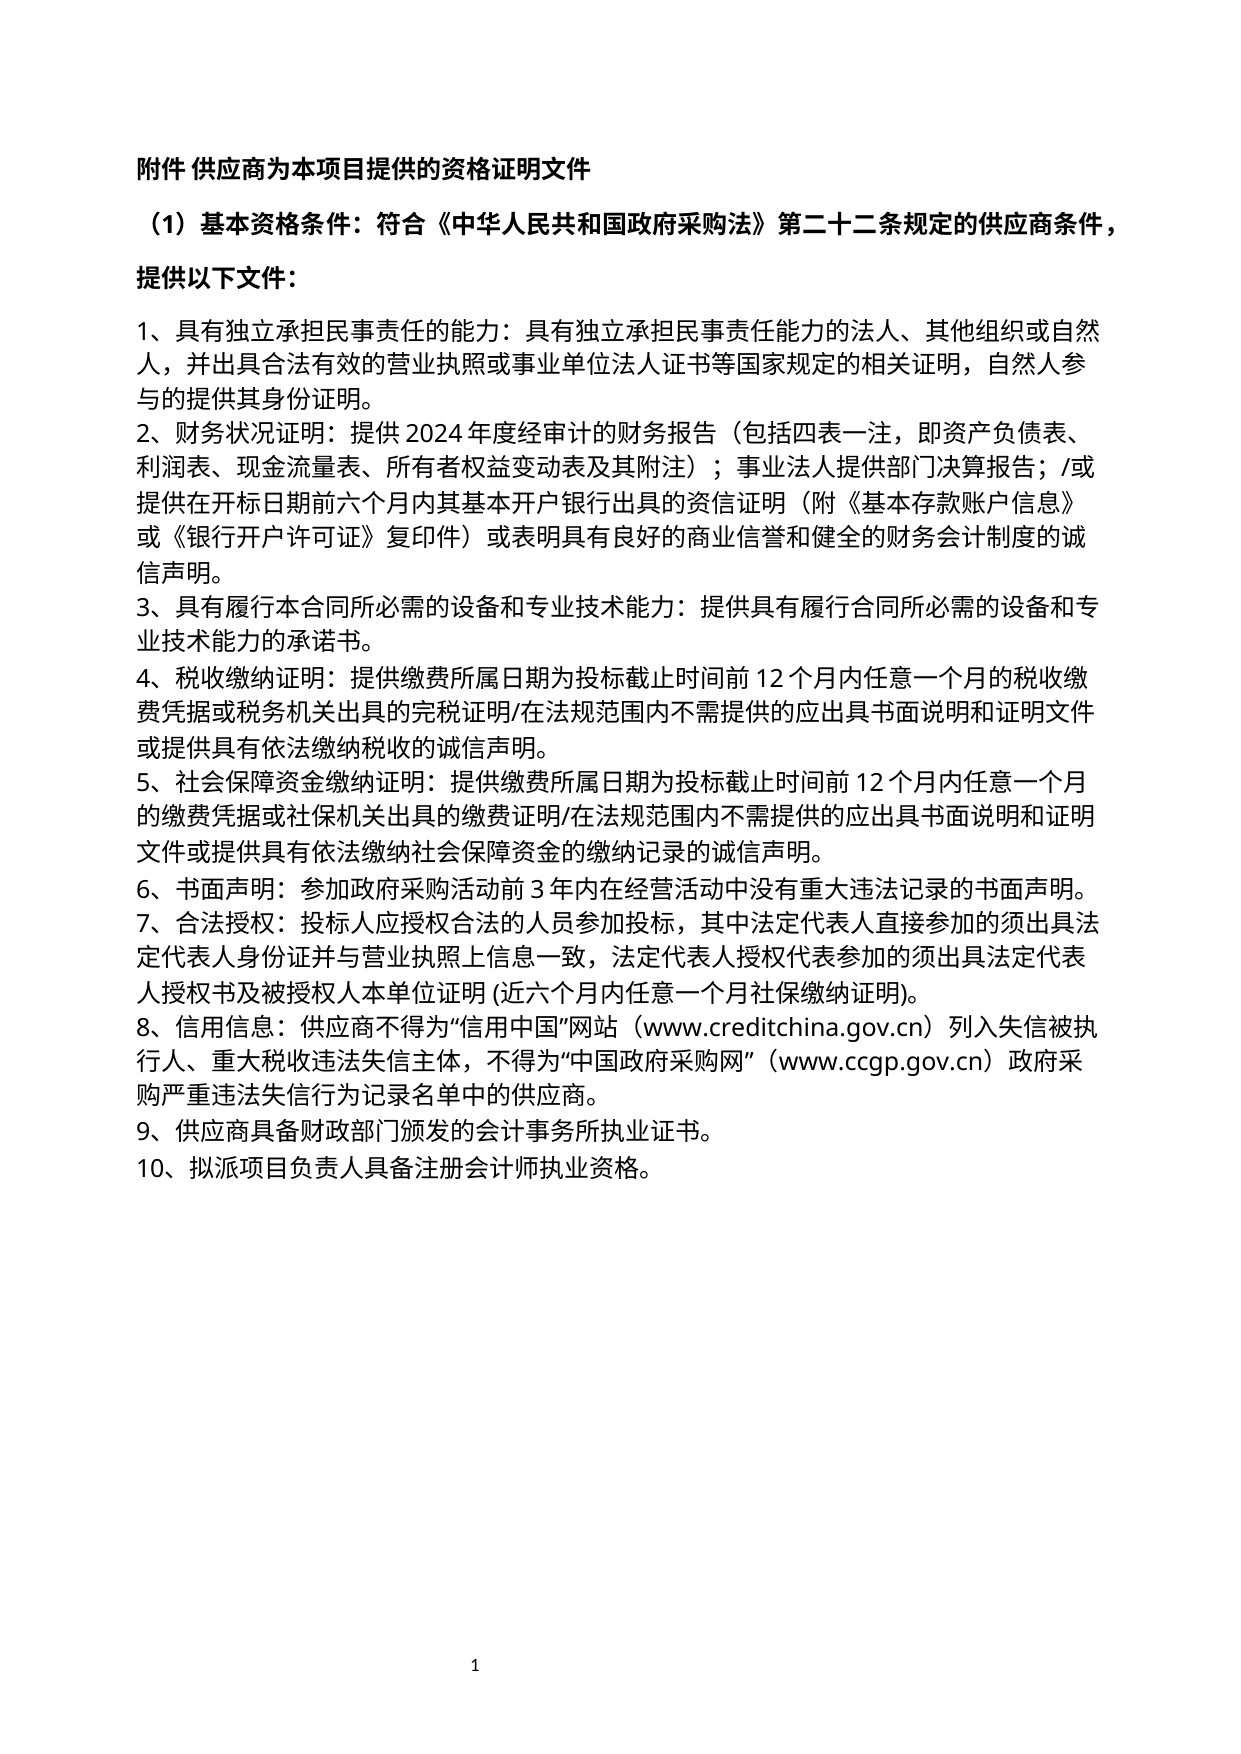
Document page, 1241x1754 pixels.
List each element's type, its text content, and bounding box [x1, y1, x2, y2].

text 5、社会保障资金缴纳证明：提供缴费所属日期为投标截止时间前12个月内任意一个月的缴费凭据或社保机关出具的缴费证明/在法规范围内不需提供的应出具书面说明和证明文件或提供具有依法缴纳社会保障资金的缴纳记录的诚信声明。 [136, 765, 1104, 869]
text （1）基本资格条件：符合《中华人民共和国政府采购法》第二十二条规定的供应商条件，提供以下文件： [136, 204, 1104, 295]
text 附件 供应商为本项目提供的资格证明文件 [136, 150, 1104, 186]
text 7、合法授权：投标人应授权合法的人员参加投标，其中法定代表人直接参加的须出具法定代表人身份证并与营业执照上信息一致，法定代表人授权代表参加的须出具法定代表人授权书及被授权人本单位证明 (近六个月内任意一个月社保缴纳证明)。 [136, 905, 1104, 1010]
text 1、具有独立承担民事责任的能力：具有独立承担民事责任能力的法人、其他组织或自然人，并出具合法有效的营业执照或事业单位法人证书等国家规定的相关证明，自然人参与的提供其身份证明。 [136, 313, 1104, 415]
text 3、具有履行本合同所必需的设备和专业技术能力：提供具有履行合同所必需的设备和专业技术能力的承诺书。 [136, 590, 1104, 658]
text 9、供应商具备财政部门颁发的会计事务所执业证书。 [136, 1112, 1104, 1148]
text 4、税收缴纳证明：提供缴费所属日期为投标截止时间前12个月内任意一个月的税收缴费凭据或税务机关出具的完税证明/在法规范围内不需提供的应出具书面说明和证明文件或提供具有依法缴纳税收的诚信声明。 [136, 658, 1104, 765]
text 2、财务状况证明：提供2024年度经审计的财务报告（包括四表一注，即资产负债表、利润表、现金流量表、所有者权益变动表及其附注）；事业法人提供部门决算报告；/或提供在开标日期前六个月内其基本开户银行出具的资信证明（附《基本存款账户信息》或《银行开户许可证》复印件）或表明具有良好的商业信誉和健全的财务会计制度的诚信声明。 [136, 415, 1104, 590]
text 10、拟派项目负责人具备注册会计师执业资格。 [136, 1148, 1104, 1184]
text 8、信用信息：供应商不得为“信用中国”网站（www.creditchina.gov.cn）列入失信被执行人、重大税收违法失信主体，不得为“中国政府采购网”（www.ccgp.gov.cn）政府采购严重违法失信行为记录名单中的供应商。 [136, 1010, 1104, 1112]
text 6、书面声明：参加政府采购活动前3年内在经营活动中没有重大违法记录的书面声明。 [136, 869, 1104, 905]
